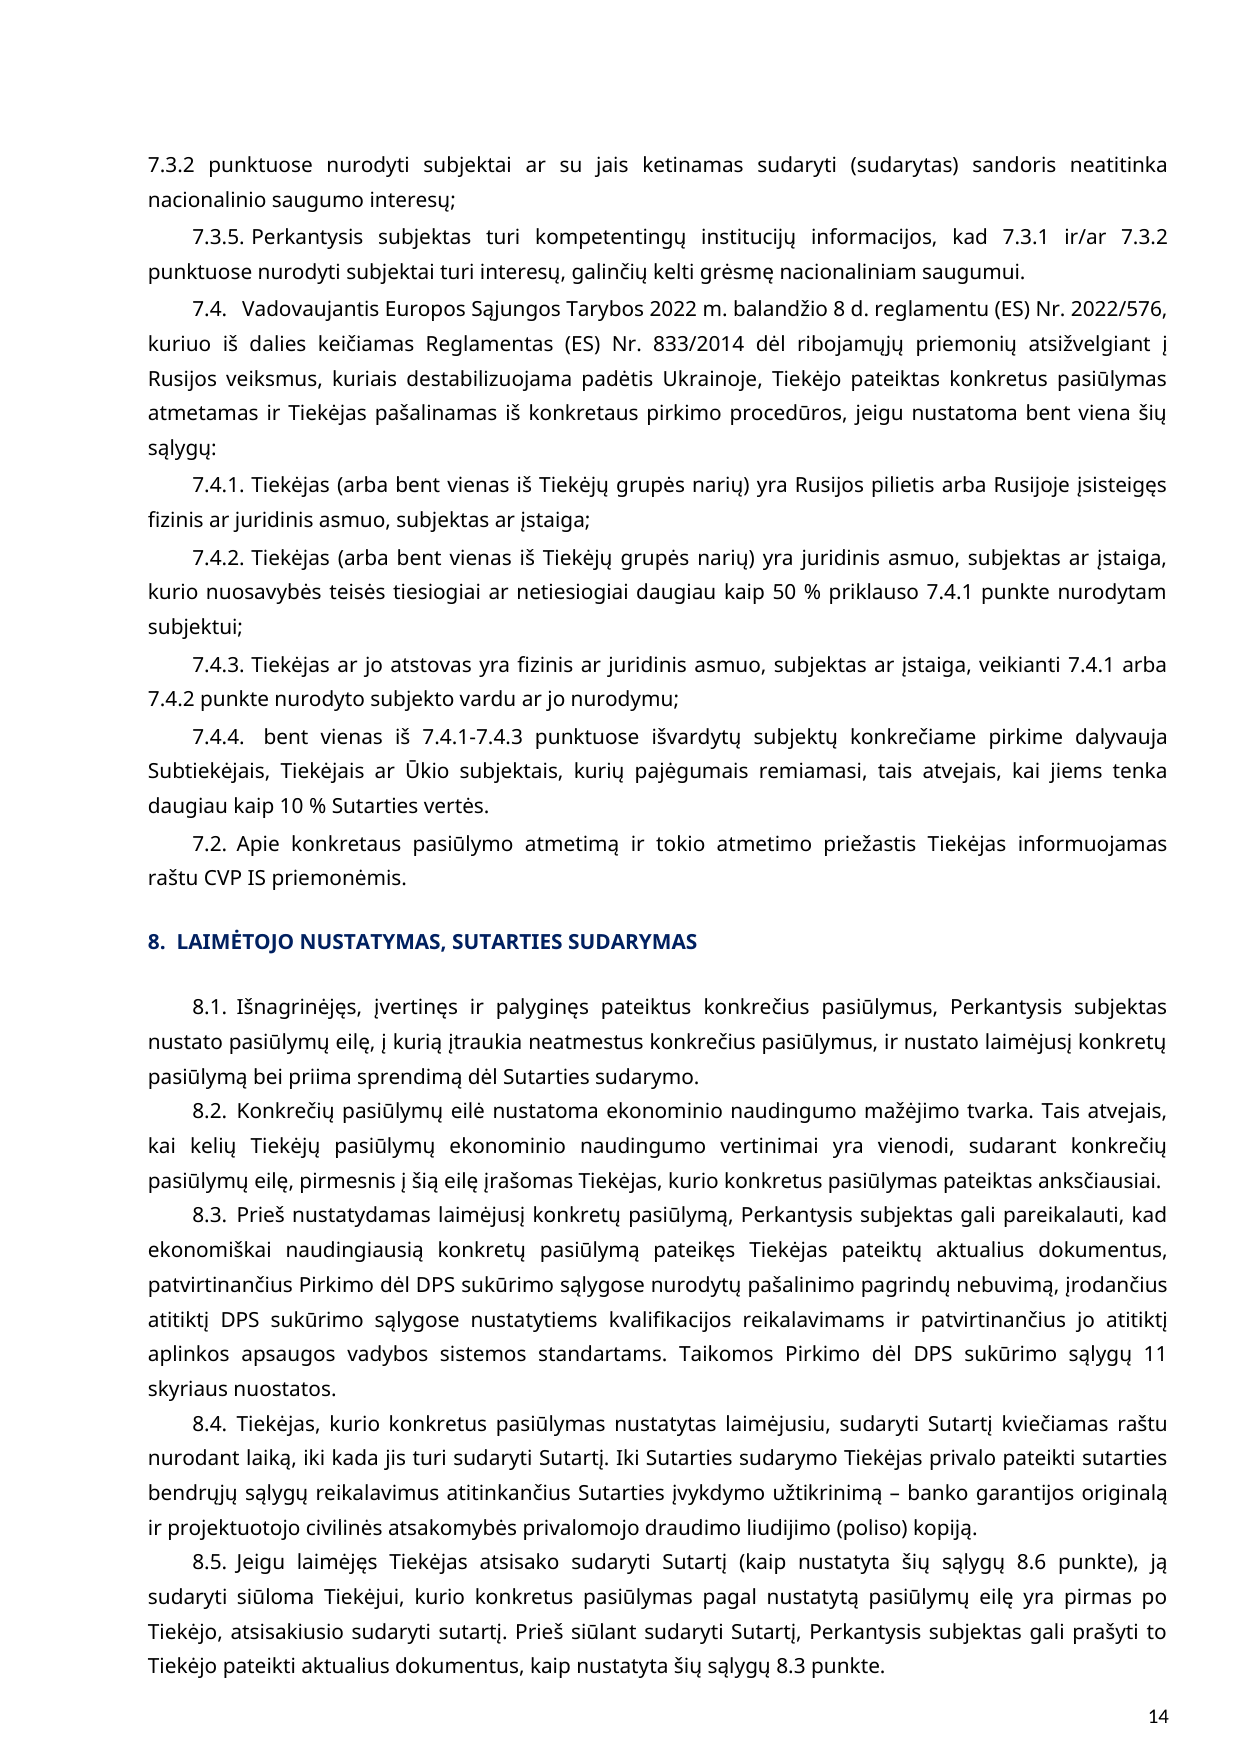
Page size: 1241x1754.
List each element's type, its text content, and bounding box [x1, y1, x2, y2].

list Išnagrinėjęs, įvertinęs ir palyginęs pateiktus konkrečius pasiūlymus, Perkantysis subjektas nustato pasiūlymų eilę, į kurią įtraukia neatmestus konkrečius pasiūlymus, ir nustato laimėjusį konkretų pasiūlymą bei priima sprendimą dėl Sutarties sudarymo. [148, 992, 1169, 1090]
text 7.4.3. Tiekėjas ar jo atstovas yra fizinis ar juridinis asmuo, subjektas ar įstaiga, veikianti 7.4.1 arba 7.4.2 punkte nurodyto subjekto vardu ar jo nurodymu; [148, 650, 1169, 713]
text 7.4.4. bent vienas iš 7.4.1-7.4.3 punktuose išvardytų subjektų konkrečiame pirkime dalyvauja Subtiekėjais, Tiekėjais ar Ūkio subjektais, kurių pajėgumais remiamasi, tais atvejais, kai jiems tenka daugiau kaip 10 % Sutarties vertės. [148, 722, 1169, 820]
list Konkrečių pasiūlymų eilė nustatoma ekonominio naudingumo mažėjimo tvarka. Tais atvejais, kai kelių Tiekėjų pasiūlymų ekonominio naudingumo vertinimai yra vienodi, sudarant konkrečių pasiūlymų eilę, pirmesnis į šią eilę įrašomas Tiekėjas, kurio konkretus pasiūlymas pateiktas anksčiausiai. [148, 1097, 1169, 1194]
text 7.2. Apie konkretaus pasiūlymo atmetimą ir tokio atmetimo priežastis Tiekėjas informuojamas raštu CVP IS priemonėmis. [148, 829, 1169, 892]
list Prieš nustatydamas laimėjusį konkretų pasiūlymą, Perkantysis subjektas gali pareikalauti, kad ekonomiškai naudingiausią konkretų pasiūlymą pateikęs Tiekėjas pateiktų aktualius dokumentus, patvirtinančius Pirkimo dėl DPS sukūrimo sąlygose nurodytų pašalinimo pagrindų nebuvimą, įrodančius atitiktį DPS sukūrimo sąlygose nustatytiems kvalifikacijos reikalavimams ir patvirtinančius jo atitiktį aplinkos apsaugos vadybos sistemos standartams. Taikomos Pirkimo dėl DPS sukūrimo sąlygų 11 skyriaus nuostatos. [148, 1201, 1169, 1402]
text 7.4.1. Tiekėjas (arba bent vienas iš Tiekėjų grupės narių) yra Rusijos pilietis arba Rusijoje įsisteigęs fizinis ar juridinis asmuo, subjektas ar įstaiga; [148, 471, 1169, 534]
list Jeigu laimėjęs Tiekėjas atsisako sudaryti Sutartį (kaip nustatyta šių sąlygų 8.6 punkte), ją sudaryti siūloma Tiekėjui, kurio konkretus pasiūlymas pagal nustatytą pasiūlymų eilę yra pirmas po Tiekėjo, atsisakiusio sudaryti sutartį. Prieš siūlant sudaryti Sutartį, Perkantysis subjektas gali prašyti to Tiekėjo pateikti aktualius dokumentus, kaip nustatyta šių sąlygų 8.3 punkte. [148, 1547, 1169, 1680]
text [148, 150, 1169, 213]
list Tiekėjas, kurio konkretus pasiūlymas nustatytas laimėjusiu, sudaryti Sutartį kviečiamas raštu nurodant laiką, iki kada jis turi sudaryti Sutartį. Iki Sutarties sudarymo Tiekėjas privalo pateikti sutarties bendrųjų sąlygų reikalavimus atitinkančius Sutarties įvykdymo užtikrinimą – banko garantijos originalą ir projektuotojo civilinės atsakomybės privalomojo draudimo liudijimo (poliso) kopiją. [148, 1409, 1169, 1541]
text 7.4.2. Tiekėjas (arba bent vienas iš Tiekėjų grupės narių) yra juridinis asmuo, subjektas ar įstaiga, kurio nuosavybės teisės tiesiogiai ar netiesiogiai daugiau kaip 50 % priklauso 7.4.1 punkte nurodytam subjektui; [148, 543, 1169, 641]
text 7.3.5. Perkantysis subjektas turi kompetentingų institucijų informacijos, kad 7.3.1 ir/ar 7.3.2 punktuose nurodyti subjektai turi interesų, galinčių kelti grėsmę nacionaliniam saugumui. [148, 222, 1169, 285]
text 7.4. Vadovaujantis Europos Sąjungos Tarybos 2022 m. balandžio 8 d. reglamentu (ES) Nr. 2022/576, kuriuo iš dalies keičiamas Reglamentas (ES) Nr. 833/2014 dėl ribojamųjų priemonių atsižvelgiant į Rusijos veiksmus, kuriais destabilizuojama padėtis Ukrainoje, Tiekėjo pateiktas konkretus pasiūlymas atmetamas ir Tiekėjas pašalinamas iš konkretaus pirkimo procedūros, jeigu nustatoma bent viena šių sąlygų: [148, 294, 1169, 462]
subtitle 8. LAIMĖTOJO NUSTATYMAS, SUTARTIES SUDARYMAS [148, 927, 1169, 956]
